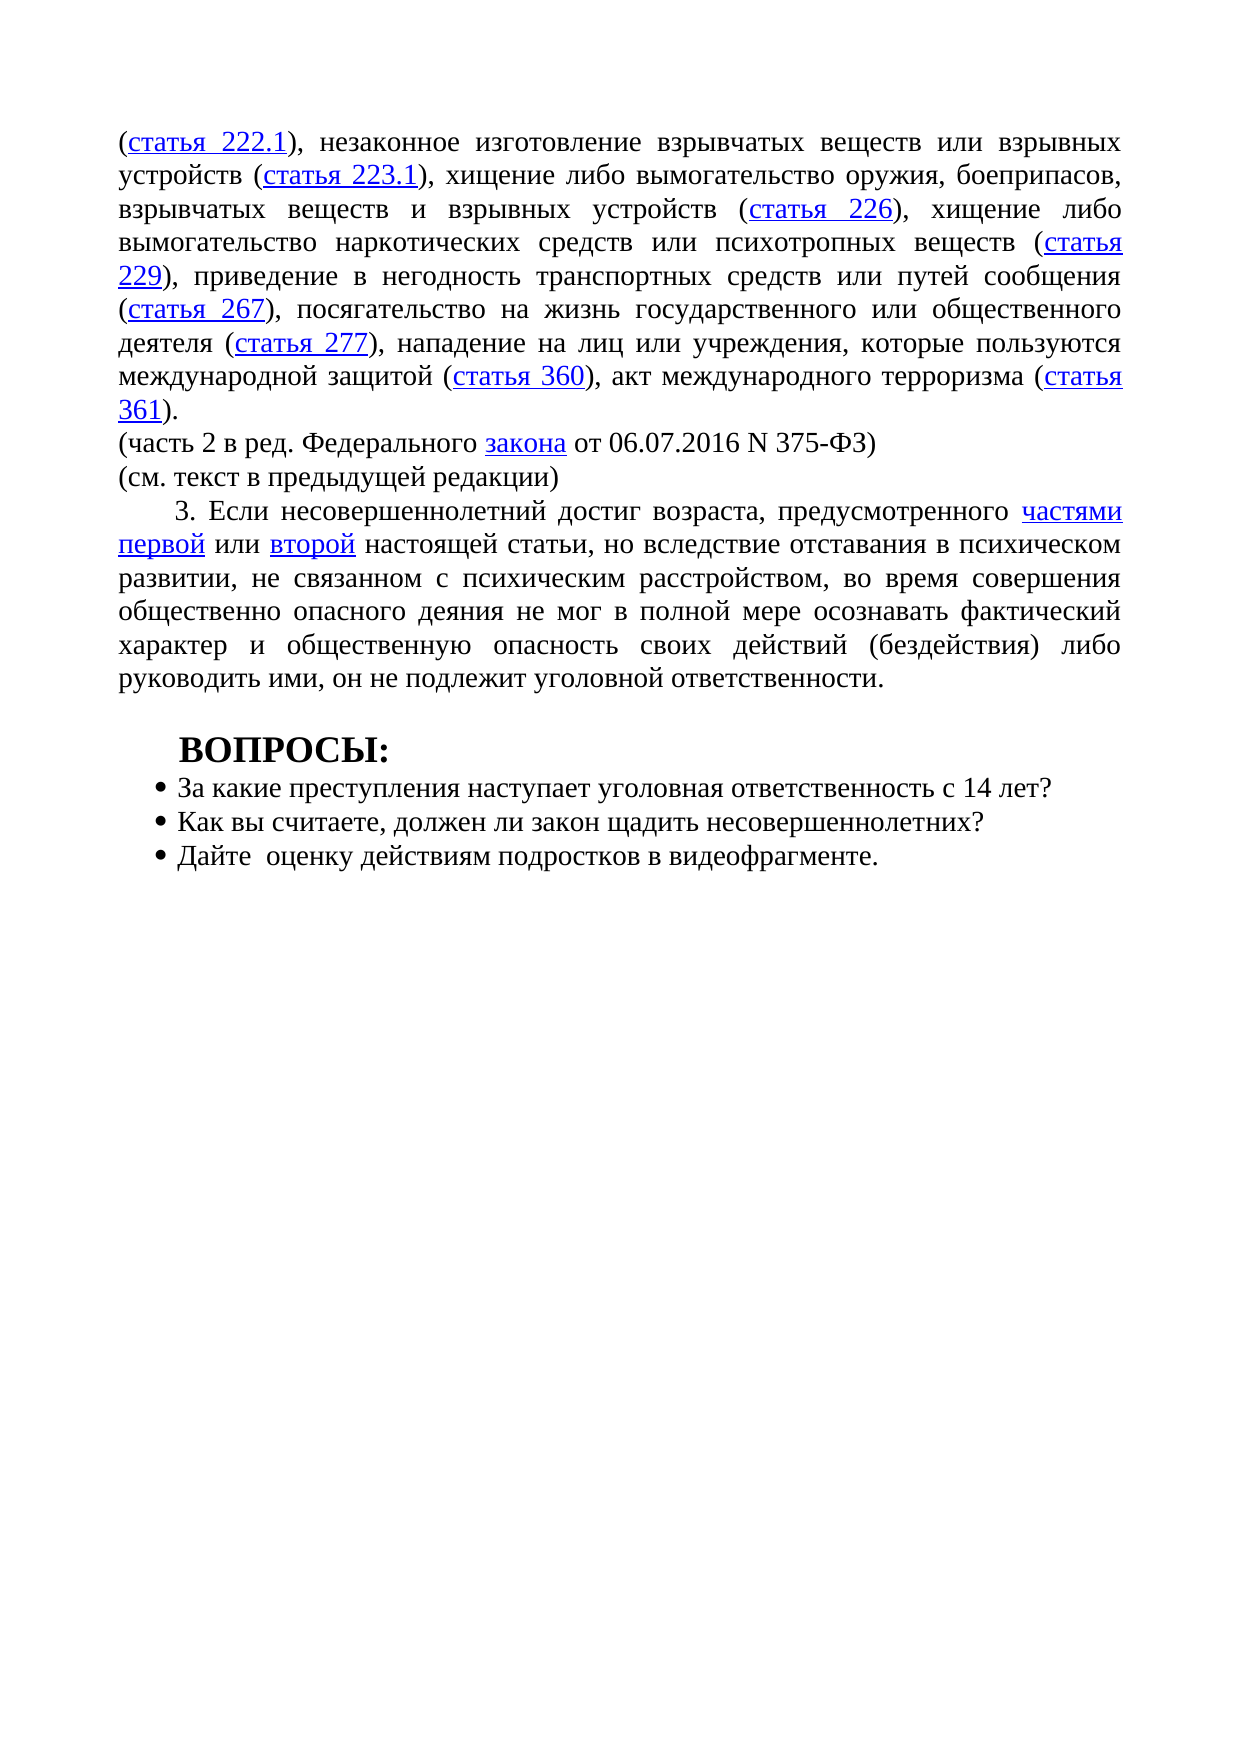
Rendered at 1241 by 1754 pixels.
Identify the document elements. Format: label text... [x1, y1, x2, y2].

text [118, 124, 1122, 426]
text (см. текст в предыдущей редакции) [118, 459, 1122, 493]
text (часть 2 в ред. Федерального закона от 06.07.2016 N 375-ФЗ) [118, 426, 1122, 459]
list За какие преступления наступает уголовная ответственность с 14 лет? [156, 771, 1122, 804]
text ВОПРОСЫ: [178, 727, 1122, 771]
list Дайте оценку действиям подростков в видеофрагменте. [156, 838, 1122, 871]
list Как вы считаете, должен ли закон щадить несовершеннолетних? [156, 804, 1122, 838]
text 3. Если несовершеннолетний достиг возраста, предусмотренного частями первой или второй настоящей статьи, но вследствие отставания в психическом развитии, не связанном с психическим расстройством, во время совершения общественно опасного деяния не мог в полной мере осознавать фактический характер и общественную опасность своих действий (бездействия) либо руководить ими, он не подлежит уголовной ответственности. [118, 493, 1122, 694]
